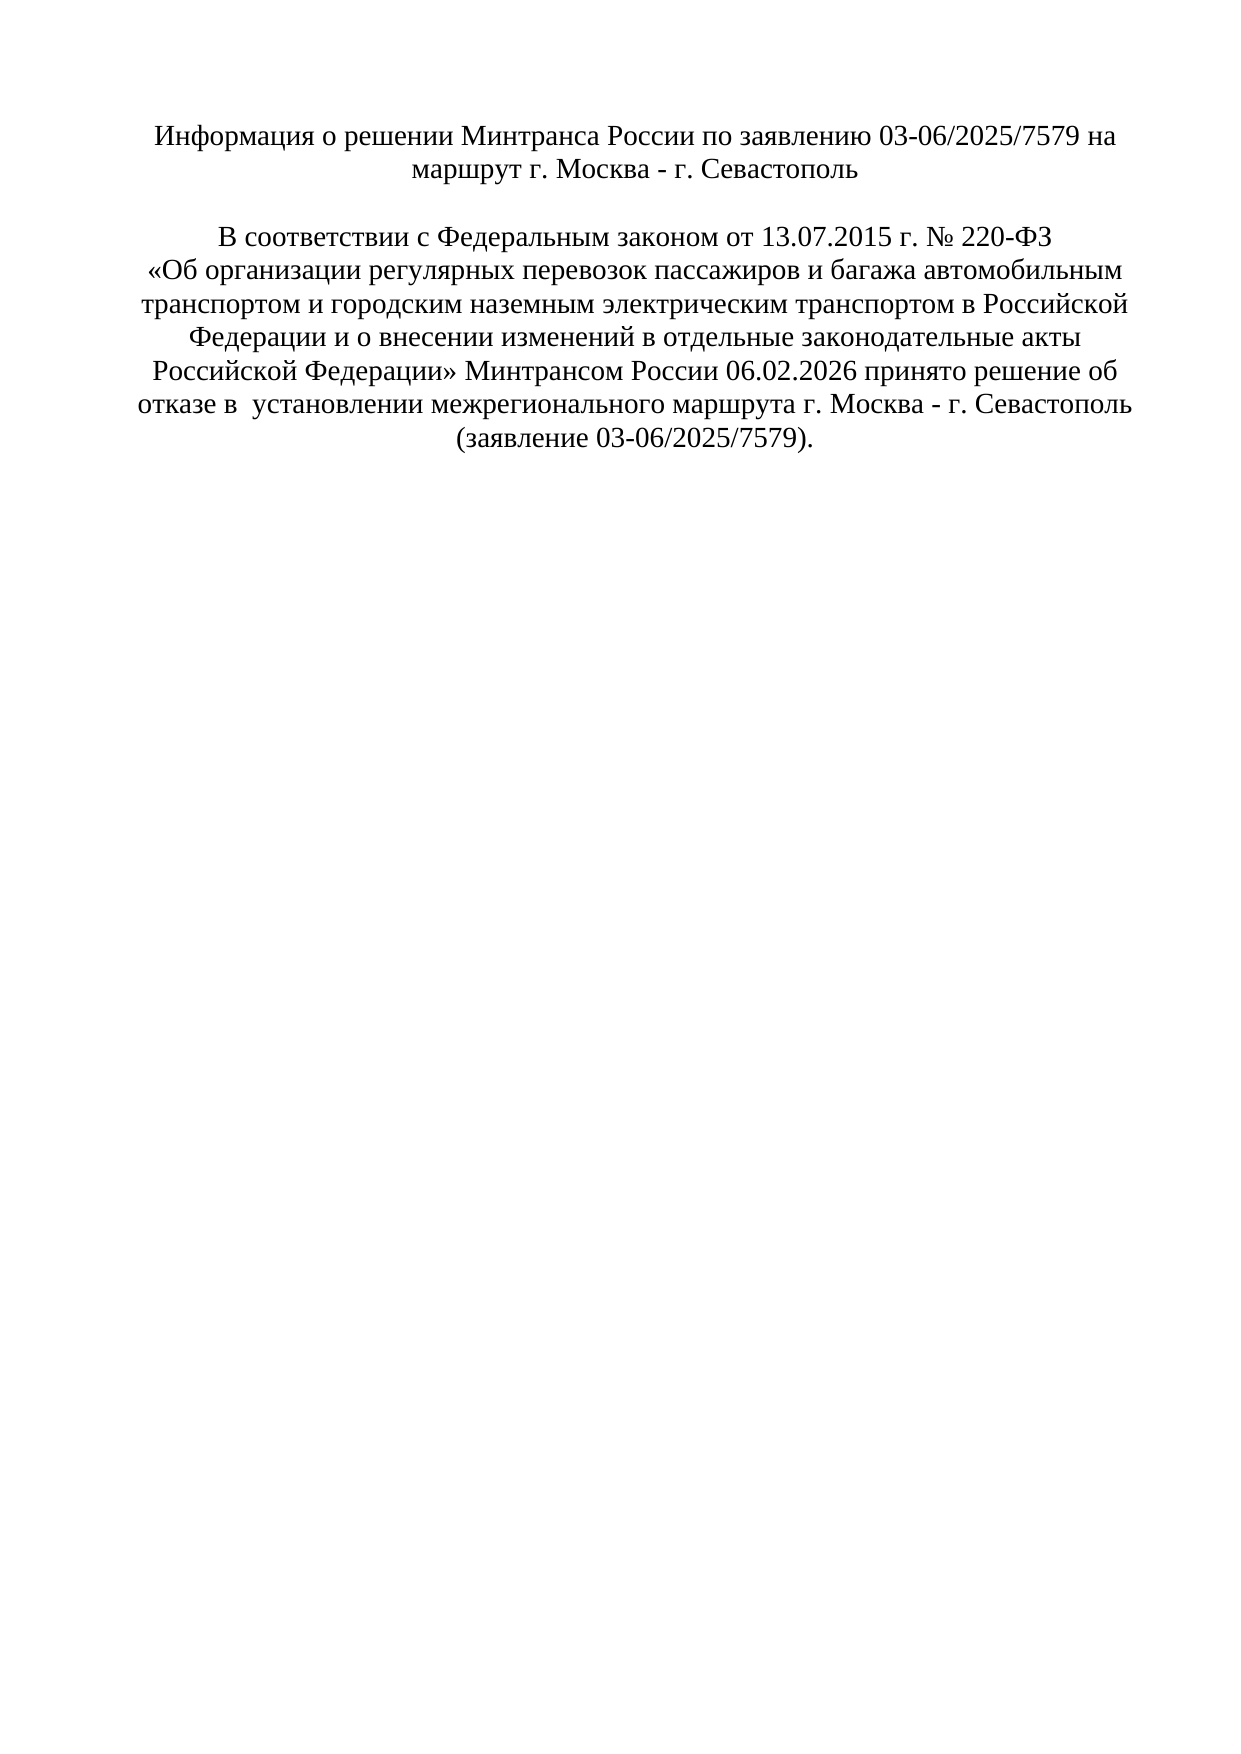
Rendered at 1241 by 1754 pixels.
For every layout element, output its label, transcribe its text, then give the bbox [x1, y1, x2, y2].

text Информация о решении Минтранса России по заявлению 03-06/2025/7579 на маршрут г. Москва - г. Севастополь [118, 118, 1152, 185]
text В соответствии с Федеральным законом от 13.07.2015 г. № 220-ФЗ «Об организации регулярных перевозок пассажиров и багажа автомобильным транспортом и городским наземным электрическим транспортом в Российской Федерации и о внесении изменений в отдельные законодательные акты Российской Федерации» Минтрансом России 06.02.2026 принято решение об отказе в установлении межрегионального маршрута г. Москва - г. Севастополь (заявление 03-06/2025/7579). [118, 219, 1152, 453]
